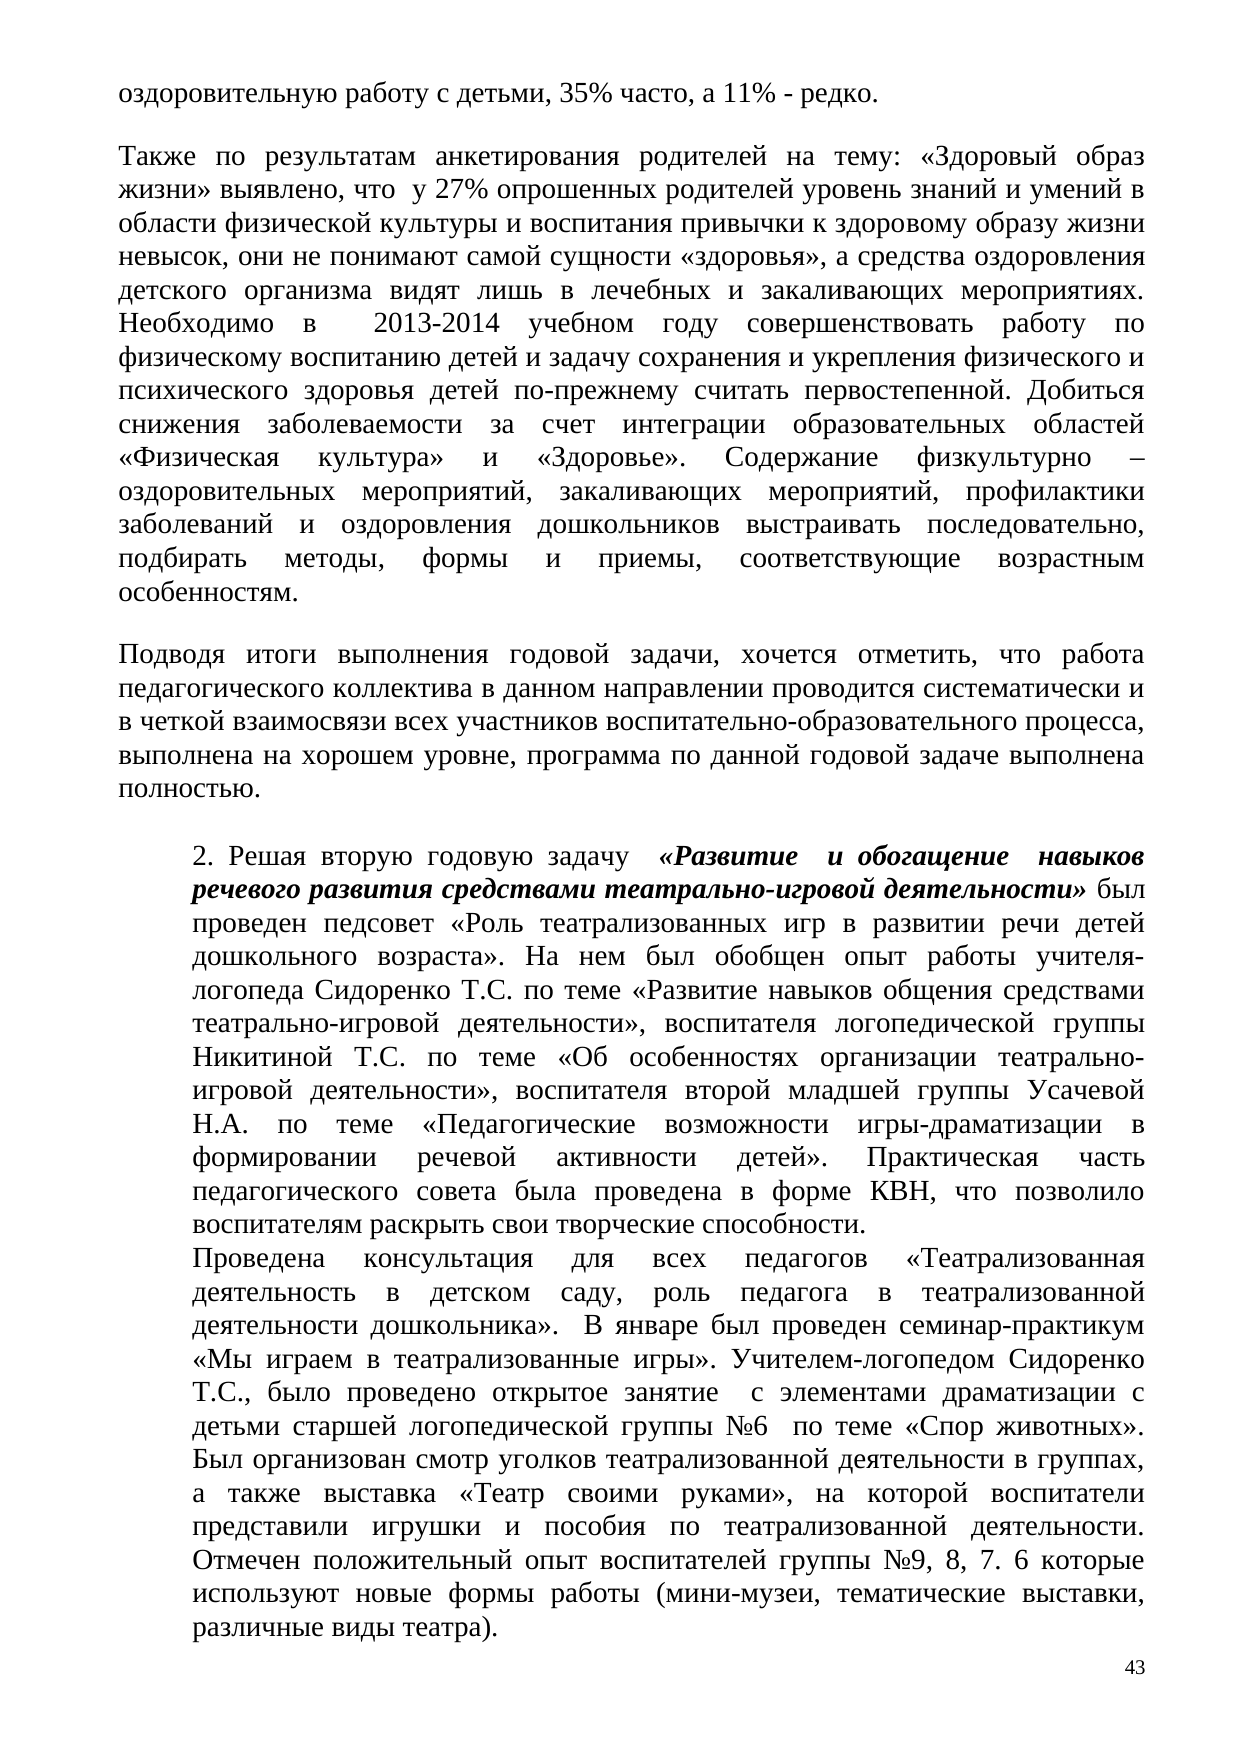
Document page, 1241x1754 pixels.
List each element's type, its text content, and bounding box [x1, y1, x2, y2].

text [118, 75, 1146, 108]
text Подводя итоги выполнения годовой задачи, хочется отметить, что работа педагогического коллектива в данном направлении проводится систематически и в четкой взаимосвязи всех участников воспитательно-образовательного процесса, выполнена на хорошем уровне, программа по данной годовой задаче выполнена полностью. [118, 636, 1146, 804]
text Также по результатам анкетирования родителей на тему: «Здоровый образ жизни» выявлено, что у 27% опрошенных родителей уровень знаний и умений в области физической культуры и воспитания привычки к здоровому образу жизни невысок, они не понимают самой сущности «здоровья», а средства оздоровления детского организма видят лишь в лечебных и закаливающих мероприятиях. Необходимо в 2013-2014 учебном году совершенствовать работу по физическому воспитанию детей и задачу сохранения и укрепления физического и психического здоровья детей по-прежнему считать первостепенной. Добиться снижения заболеваемости за счет интеграции образовательных областей «Физическая культура» и «Здоровье». Содержание физкультурно – оздоровительных мероприятий, закаливающих мероприятий, профилактики заболеваний и оздоровления дошкольников выстраивать последовательно, подбирать методы, формы и приемы, соответствующие возрастным особенностям. [118, 138, 1146, 607]
list 2. Решая вторую годовую задачу «Развитие и обогащение навыков речевого развития средствами театрально-игровой деятельности» был проведен педсовет «Роль театрализованных игр в развитии речи детей дошкольного возраста». На нем был обобщен опыт работы учителя-логопеда Сидоренко Т.С. по теме «Развитие навыков общения средствами театрально-игровой деятельности», воспитателя логопедической группы Никитиной Т.С. по теме «Об особенностях организации театрально-игровой деятельности», воспитателя второй младшей группы Усачевой Н.А. по теме «Педагогические возможности игры-драматизации в формировании речевой активности детей». Практическая часть педагогического совета была проведена в форме КВН, что позволило воспитателям раскрыть свои творческие способности. [192, 838, 1146, 1240]
list Проведена консультация для всех педагогов «Театрализованная деятельность в детском саду, роль педагога в театрализованной деятельности дошкольника». В январе был проведен семинар-практикум «Мы играем в театрализованные игры». Учителем-логопедом Сидоренко Т.С., было проведено открытое занятие с элементами драматизации с детьми старшей логопедической группы №6 по теме «Спор животных». Был организован смотр уголков театрализованной деятельности в группах, а также выставка «Театр своими руками», на которой воспитатели представили игрушки и пособия по театрализованной деятельности. Отмечен положительный опыт воспитателей группы №9, 8, 7. 6 которые используют новые формы работы (мини-музеи, тематические выставки, различные виды театра). [192, 1240, 1146, 1643]
